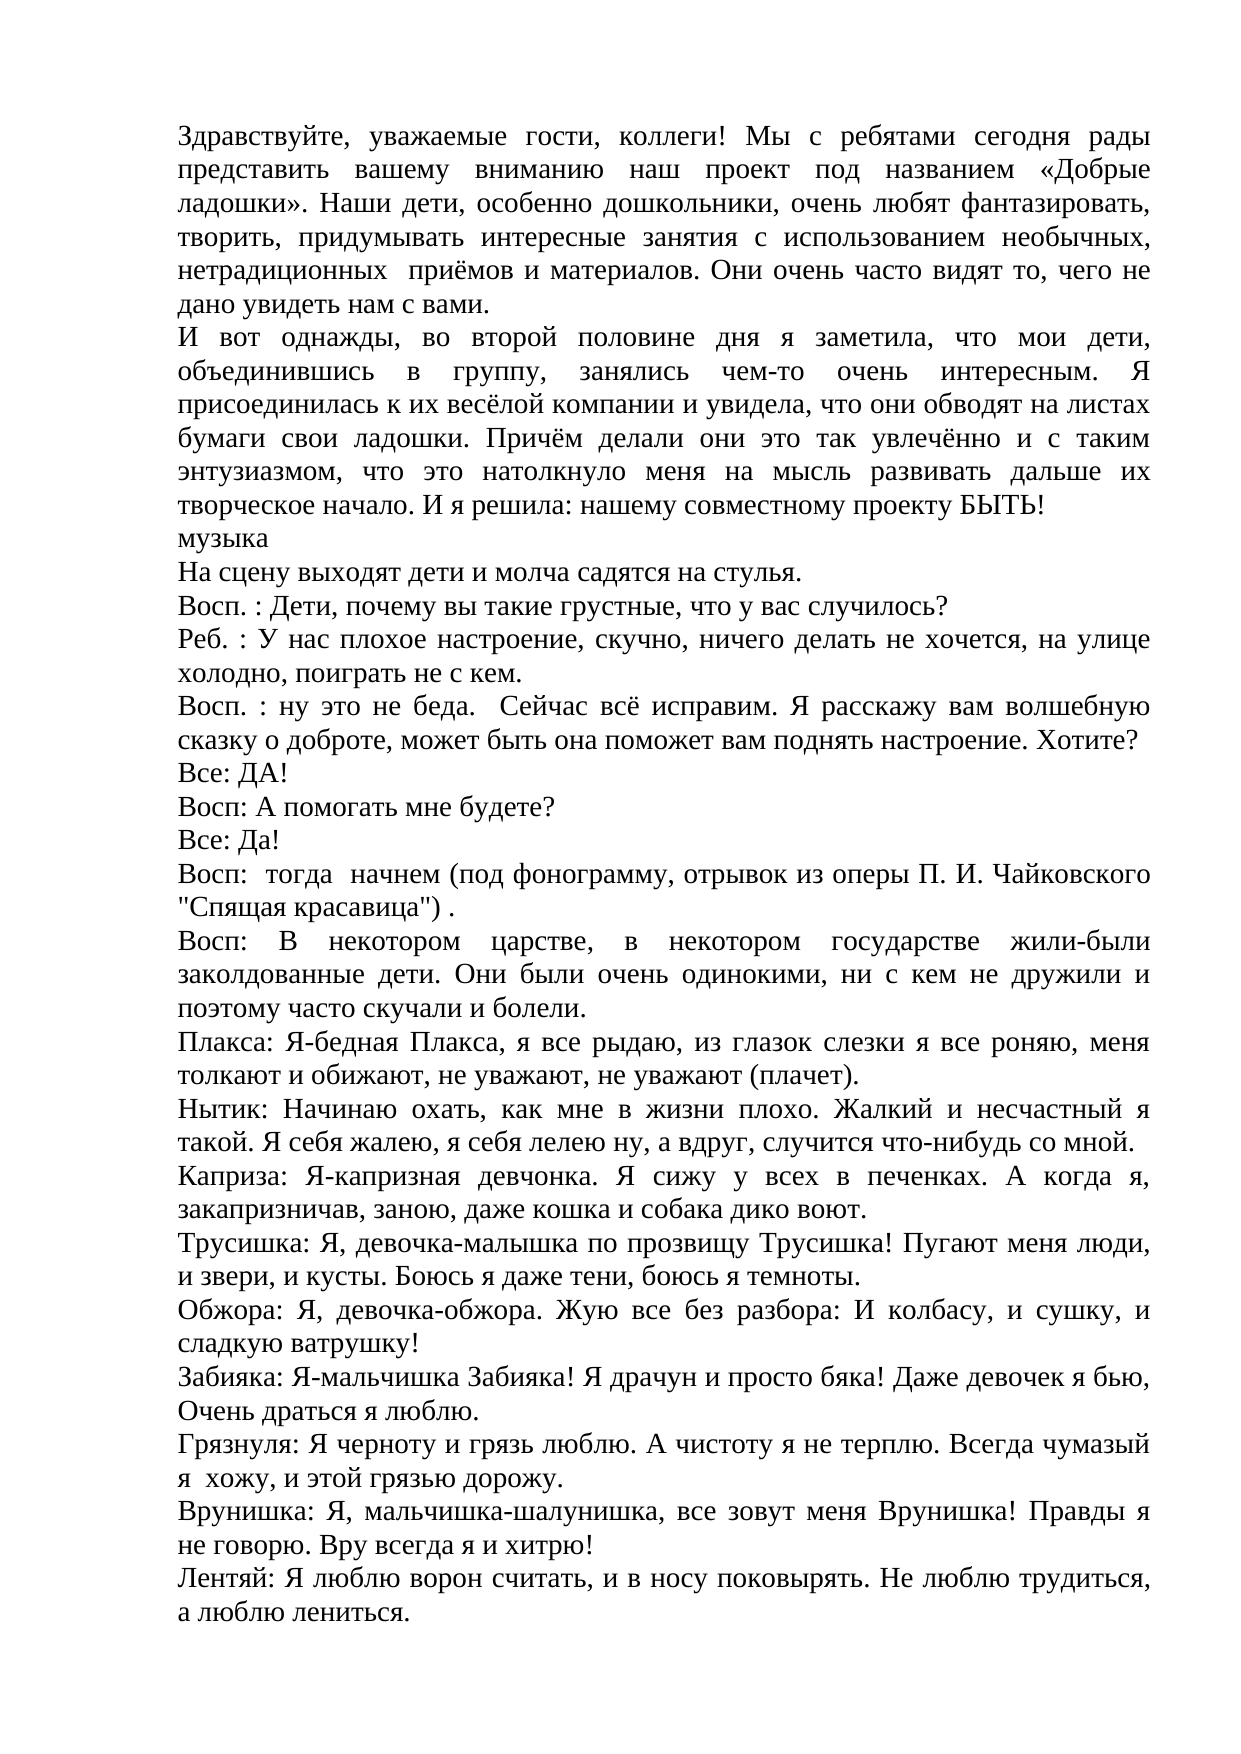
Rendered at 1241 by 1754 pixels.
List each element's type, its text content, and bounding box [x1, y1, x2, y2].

text Все: Да! [177, 822, 1152, 856]
text Реб. : У нас плохое настроение, скучно, ничего делать не хочется, на улице холодно, поиграть не с кем. [177, 621, 1152, 688]
text Восп. : ну это не беда. Сейчас всё исправим. Я расскажу вам волшебную сказку о доброте, может быть она поможет вам поднять настроение. Хотите? [177, 688, 1152, 755]
text Восп. : Дети, почему вы такие грустные, что у вас случилось? [177, 588, 1152, 621]
text На сцену выходят дети и молча садятся на стулья. [177, 554, 1152, 588]
text музыка [177, 521, 1152, 554]
text Обжора: Я, девочка-обжора. Жую все без разбора: И колбасу, и сушку, и сладкую ватрушку! [177, 1292, 1152, 1359]
text Каприза: Я-капризная девчонка. Я сижу у всех в печенках. А когда я, закапризничав, заною, даже кошка и собака дико воют. [177, 1158, 1152, 1225]
text Здравствуйте, уважаемые гости, коллеги! Мы с ребятами сегодня рады представить вашему вниманию наш проект под названием «Добрые ладошки». Наши дети, особенно дошкольники, очень любят фантазировать, творить, придумывать интересные занятия с использованием необычных, нетрадиционных приёмов и материалов. Они очень часто видят то, чего не дано увидеть нам с вами. [177, 118, 1152, 319]
text Лентяй: Я люблю ворон считать, и в носу поковырять. Не люблю трудиться, а люблю лениться. [177, 1560, 1152, 1627]
text Плакса: Я-бедная Плакса, я все рыдаю, из глазок слезки я все роняю, меня толкают и обижают, не уважают, не уважают (плачет). [177, 1024, 1152, 1091]
text Нытик: Начинаю охать, как мне в жизни плохо. Жалкий и несчастный я такой. Я себя жалею, я себя лелею ну, а вдруг, случится что-нибудь со мной. [177, 1091, 1152, 1158]
text Грязнуля: Я черноту и грязь люблю. А чистоту я не терплю. Всегда чумазый я хожу, и этой грязью дорожу. [177, 1426, 1152, 1493]
text Восп: В некотором царстве, в некотором государстве жили-были заколдованные дети. Они были очень одинокими, ни с кем не дружили и поэтому часто скучали и болели. [177, 923, 1152, 1024]
text Трусишка: Я, девочка-малышка по прозвищу Трусишка! Пугают меня люди, и звери, и кусты. Боюсь я даже тени, боюсь я темноты. [177, 1225, 1152, 1292]
text Забияка: Я-мальчишка Забияка! Я драчун и просто бяка! Даже девочек я бью, Очень драться я люблю. [177, 1359, 1152, 1426]
text Все: ДА! [177, 755, 1152, 789]
text Восп: тогда начнем (под фонограмму, отрывок из оперы П. И. Чайковского "Спящая красавица") . [177, 856, 1152, 923]
text Восп: А помогать мне будете? [177, 789, 1152, 822]
text Врунишка: Я, мальчишка-шалунишка, все зовут меня Врунишка! Правды я не говорю. Вру всегда я и хитрю! [177, 1493, 1152, 1560]
text И вот однажды, во второй половине дня я заметила, что мои дети, объединившись в группу, занялись чем-то очень интересным. Я присоединилась к их весёлой компании и увидела, что они обводят на листах бумаги свои ладошки. Причём делали они это так увлечённо и с таким энтузиазмом, что это натолкнуло меня на мысль развивать дальше их творческое начало. И я решила: нашему совместному проекту БЫТЬ! [177, 319, 1152, 521]
